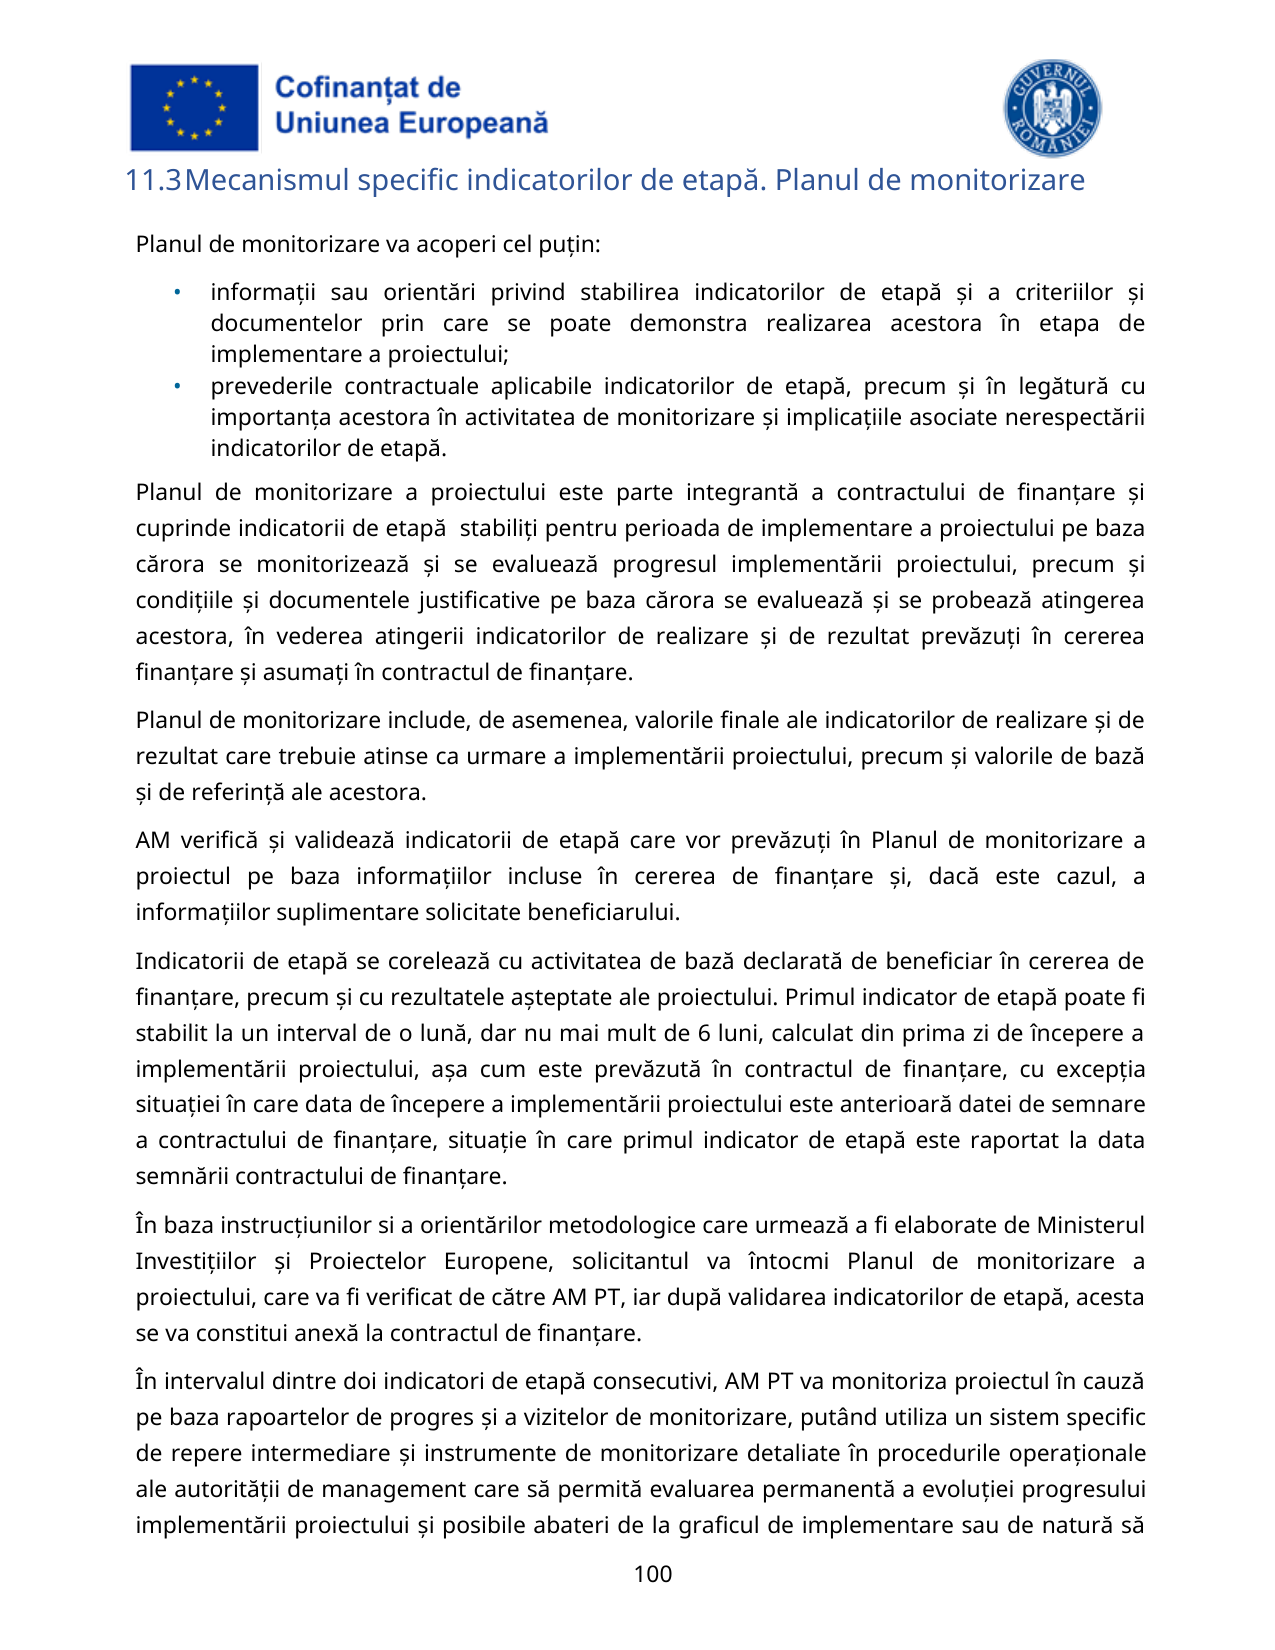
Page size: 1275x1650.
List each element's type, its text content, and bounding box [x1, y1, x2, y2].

picture [124, 59, 1104, 160]
subtitle Mecanismul specific indicatorilor de etapă. Planul de monitorizare [124, 160, 1181, 199]
